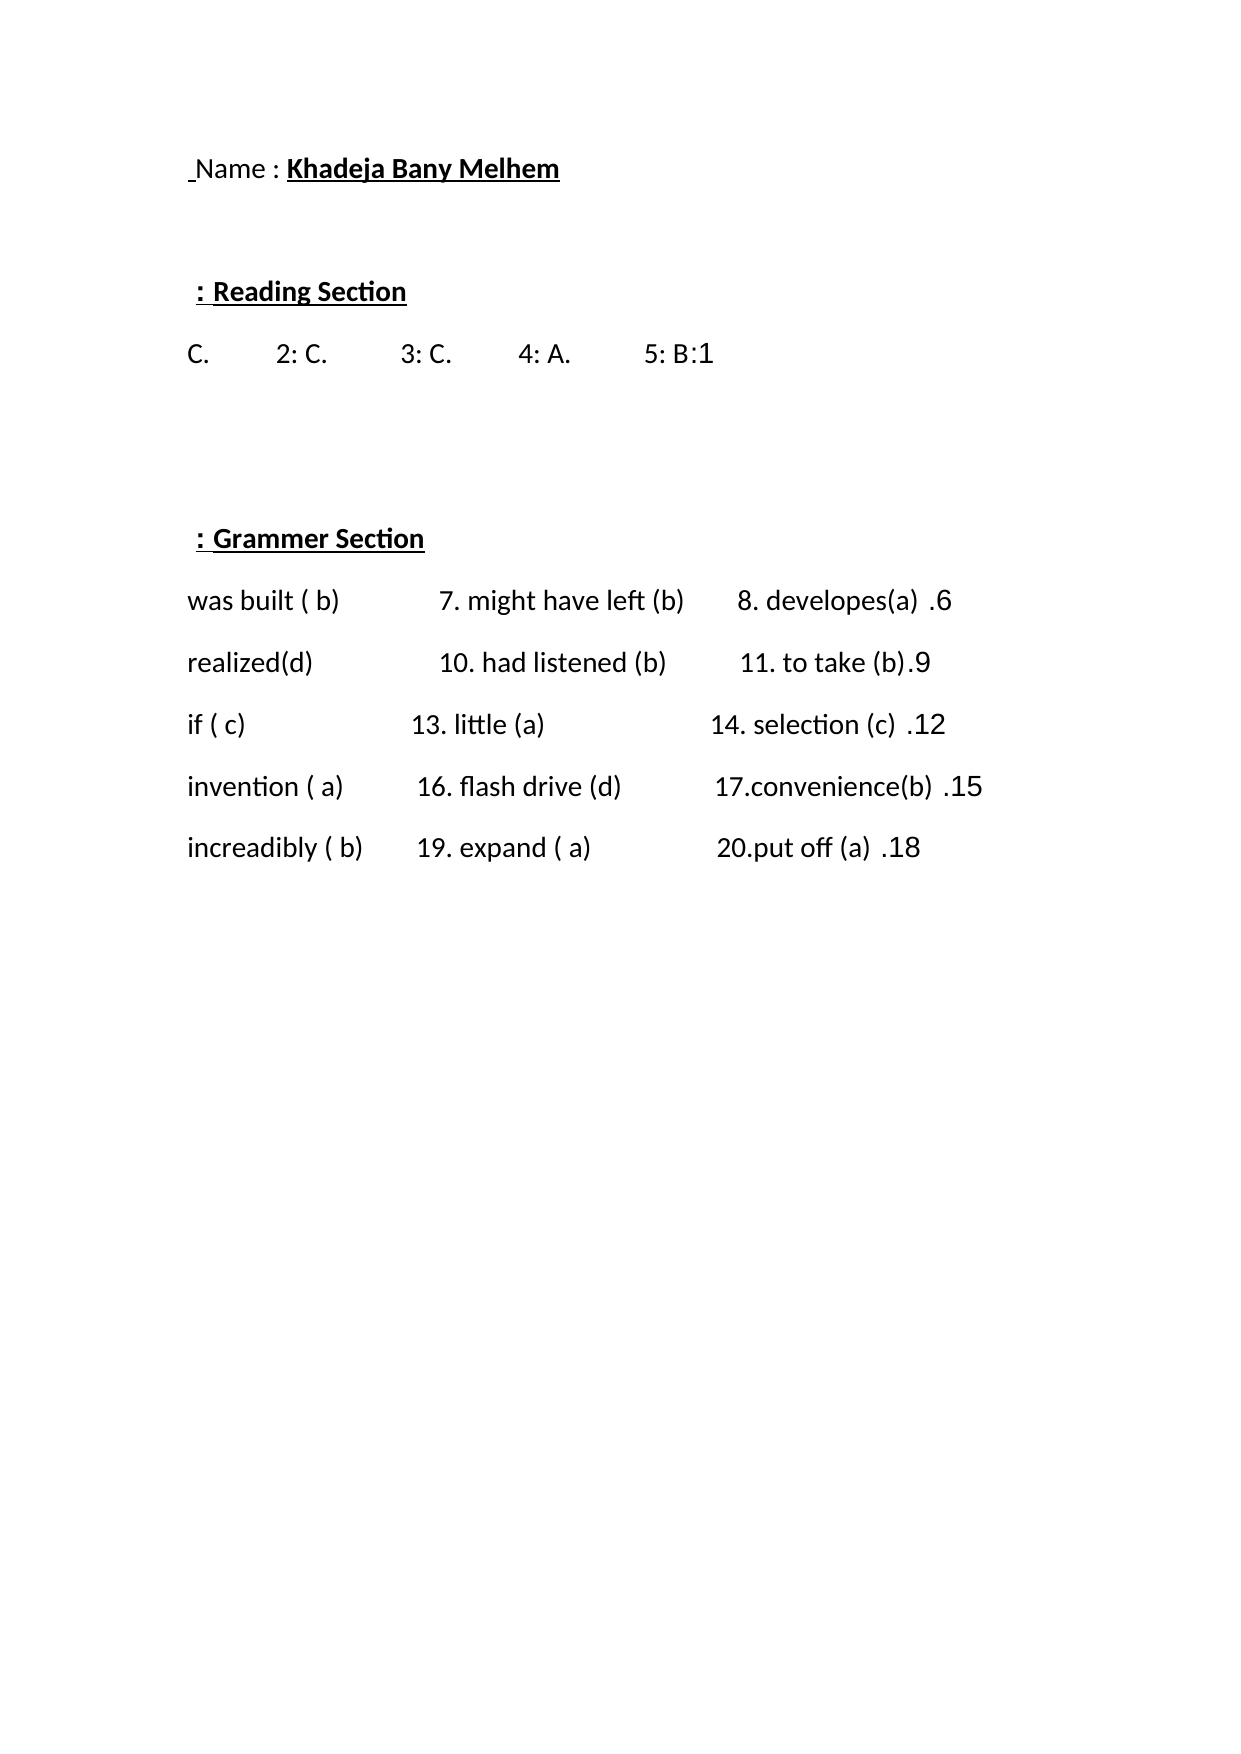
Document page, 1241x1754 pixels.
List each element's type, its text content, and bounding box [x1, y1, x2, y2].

text Grammer Section : [187, 521, 1053, 556]
text Reading Section : [187, 273, 1053, 309]
text 9.realized(d) 10. had listened (b) 11. to take (b) [187, 644, 1053, 680]
text 1:C. 2: C. 3: C. 4: A. 5: B [187, 335, 1053, 371]
text 18. increadibly ( b) 19. expand ( a) 20.put off (a) [187, 829, 1053, 865]
text 12. if ( c) 13. little (a) 14. selection (c) [187, 706, 1053, 742]
text Name : Khadeja Bany Melhem [187, 150, 1053, 186]
text 15. invention ( a) 16. flash drive (d) 17.convenience(b) [187, 768, 1053, 803]
text 6. was built ( b) 7. might have left (b) 8. developes(a) [187, 582, 1053, 618]
